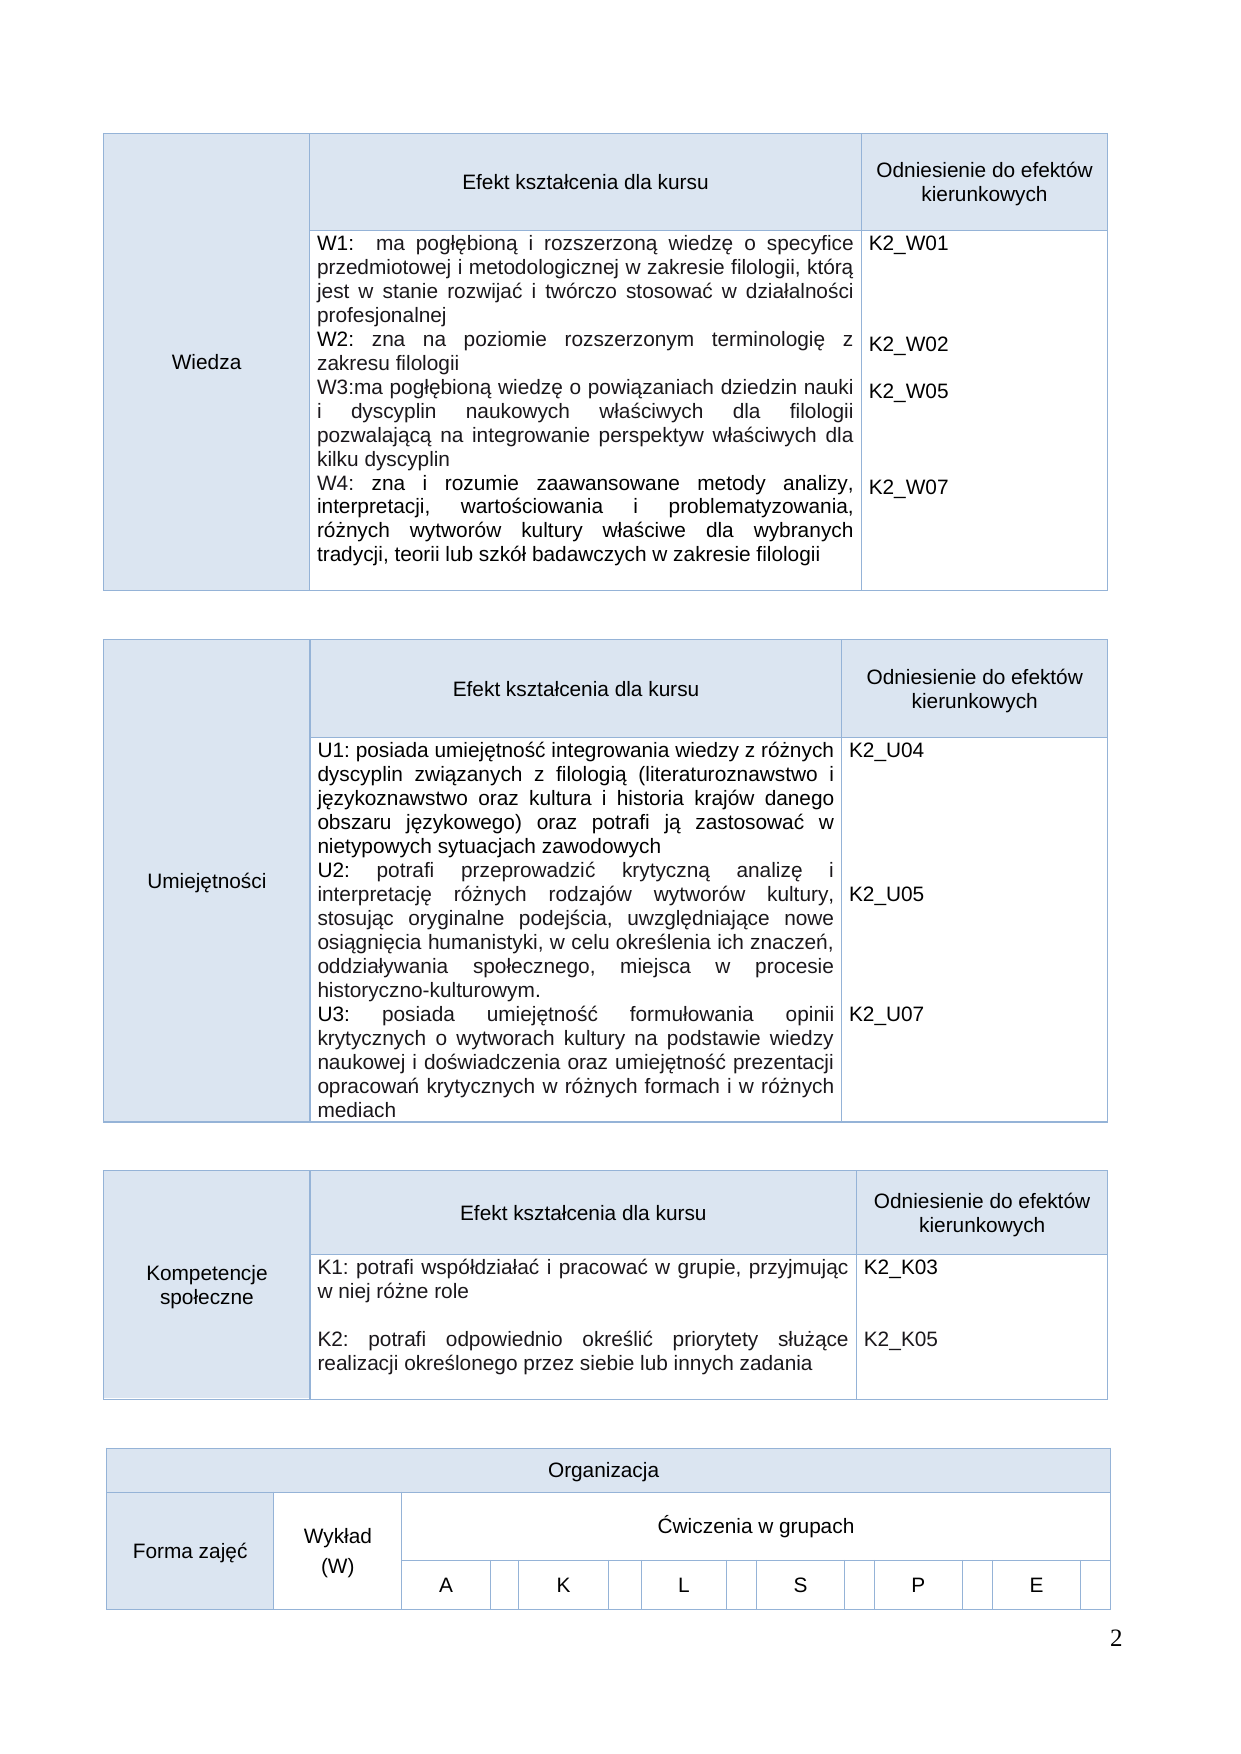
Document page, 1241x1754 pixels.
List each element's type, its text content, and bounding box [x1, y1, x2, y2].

table_cell K [519, 1561, 608, 1609]
table_cell K2_K03 K2_K05 [857, 1255, 1107, 1398]
table_cell Forma zajęć [107, 1493, 273, 1609]
table_header Odniesienie do efektów kierunkowych [862, 134, 1107, 230]
table_cell L [642, 1561, 726, 1609]
table_cell P [875, 1561, 962, 1609]
table_cell [727, 1561, 756, 1609]
table_header Umiejętności [104, 640, 309, 1121]
table_header Efekt kształcenia dla kursu [310, 134, 861, 230]
table_cell Wykład (W) [274, 1493, 401, 1609]
table_cell W1: ma pogłębioną i rozszerzoną wiedzę o specyfice przedmiotowej i metodologicznej w zakresie filologii, którą jest w stanie rozwijać i twórczo stosować w działalności profesjonalnej W2: zna na poziomie rozszerzonym terminologię z zakresu filologii W3:ma pogłębioną wiedzę o powiązaniach dziedzin nauki i dyscyplin naukowych właściwych dla filologii pozwalającą na integrowanie perspektyw właściwych dla kilku dyscyplin W4: zna i rozumie zaawansowane metody analizy, interpretacji, wartościowania i problematyzowania, różnych wytworów kultury właściwe dla wybranych tradycji, teorii lub szkół badawczych w zakresie filologii [310, 231, 861, 590]
table_cell U1: posiada umiejętność integrowania wiedzy z różnych dyscyplin związanych z filologią (literaturoznawstwo i językoznawstwo oraz kultura i historia krajów danego obszaru językowego) oraz potrafi ją zastosować w nietypowych sytuacjach zawodowych U2: potrafi przeprowadzić krytyczną analizę i interpretację różnych rodzajów wytworów kultury, stosując oryginalne podejścia, uwzględniające nowe osiągnięcia humanistyki, w celu określenia ich znaczeń, oddziaływania społecznego, miejsca w procesie historyczno-kulturowym. U3: posiada umiejętność formułowania opinii krytycznych o wytworach kultury na podstawie wiedzy naukowej i doświadczenia oraz umiejętność prezentacji opracowań krytycznych w różnych formach i w różnych mediach [311, 738, 841, 1121]
table_cell [845, 1561, 874, 1609]
table_cell K2_U04 K2_U05 K2_U07 [842, 738, 1107, 1121]
table_header Wiedza [104, 134, 309, 590]
table_header Efekt kształcenia dla kursu [311, 640, 841, 737]
table_cell A [402, 1561, 490, 1609]
table_cell E [993, 1561, 1080, 1609]
table_cell [609, 1561, 641, 1609]
table_cell [491, 1561, 518, 1609]
table_header Efekt kształcenia dla kursu [311, 1171, 856, 1254]
table_header Odniesienie do efektów kierunkowych [857, 1171, 1107, 1254]
table_cell S [757, 1561, 844, 1609]
table_cell K1: potrafi współdziałać i pracować w grupie, przyjmując w niej różne role K2: potrafi odpowiednio określić priorytety służące realizacji określonego przez siebie lub innych zadania [311, 1255, 856, 1398]
table_header Organizacja [107, 1449, 1110, 1492]
table_cell [1081, 1561, 1110, 1609]
table_cell [963, 1561, 992, 1609]
table_header Kompetencje społeczne [104, 1171, 309, 1398]
table_header Odniesienie do efektów kierunkowych [842, 640, 1107, 737]
table_cell K2_W01 K2_W02 K2_W05 K2_W07 [862, 231, 1107, 590]
table_cell Ćwiczenia w grupach [402, 1493, 1110, 1560]
